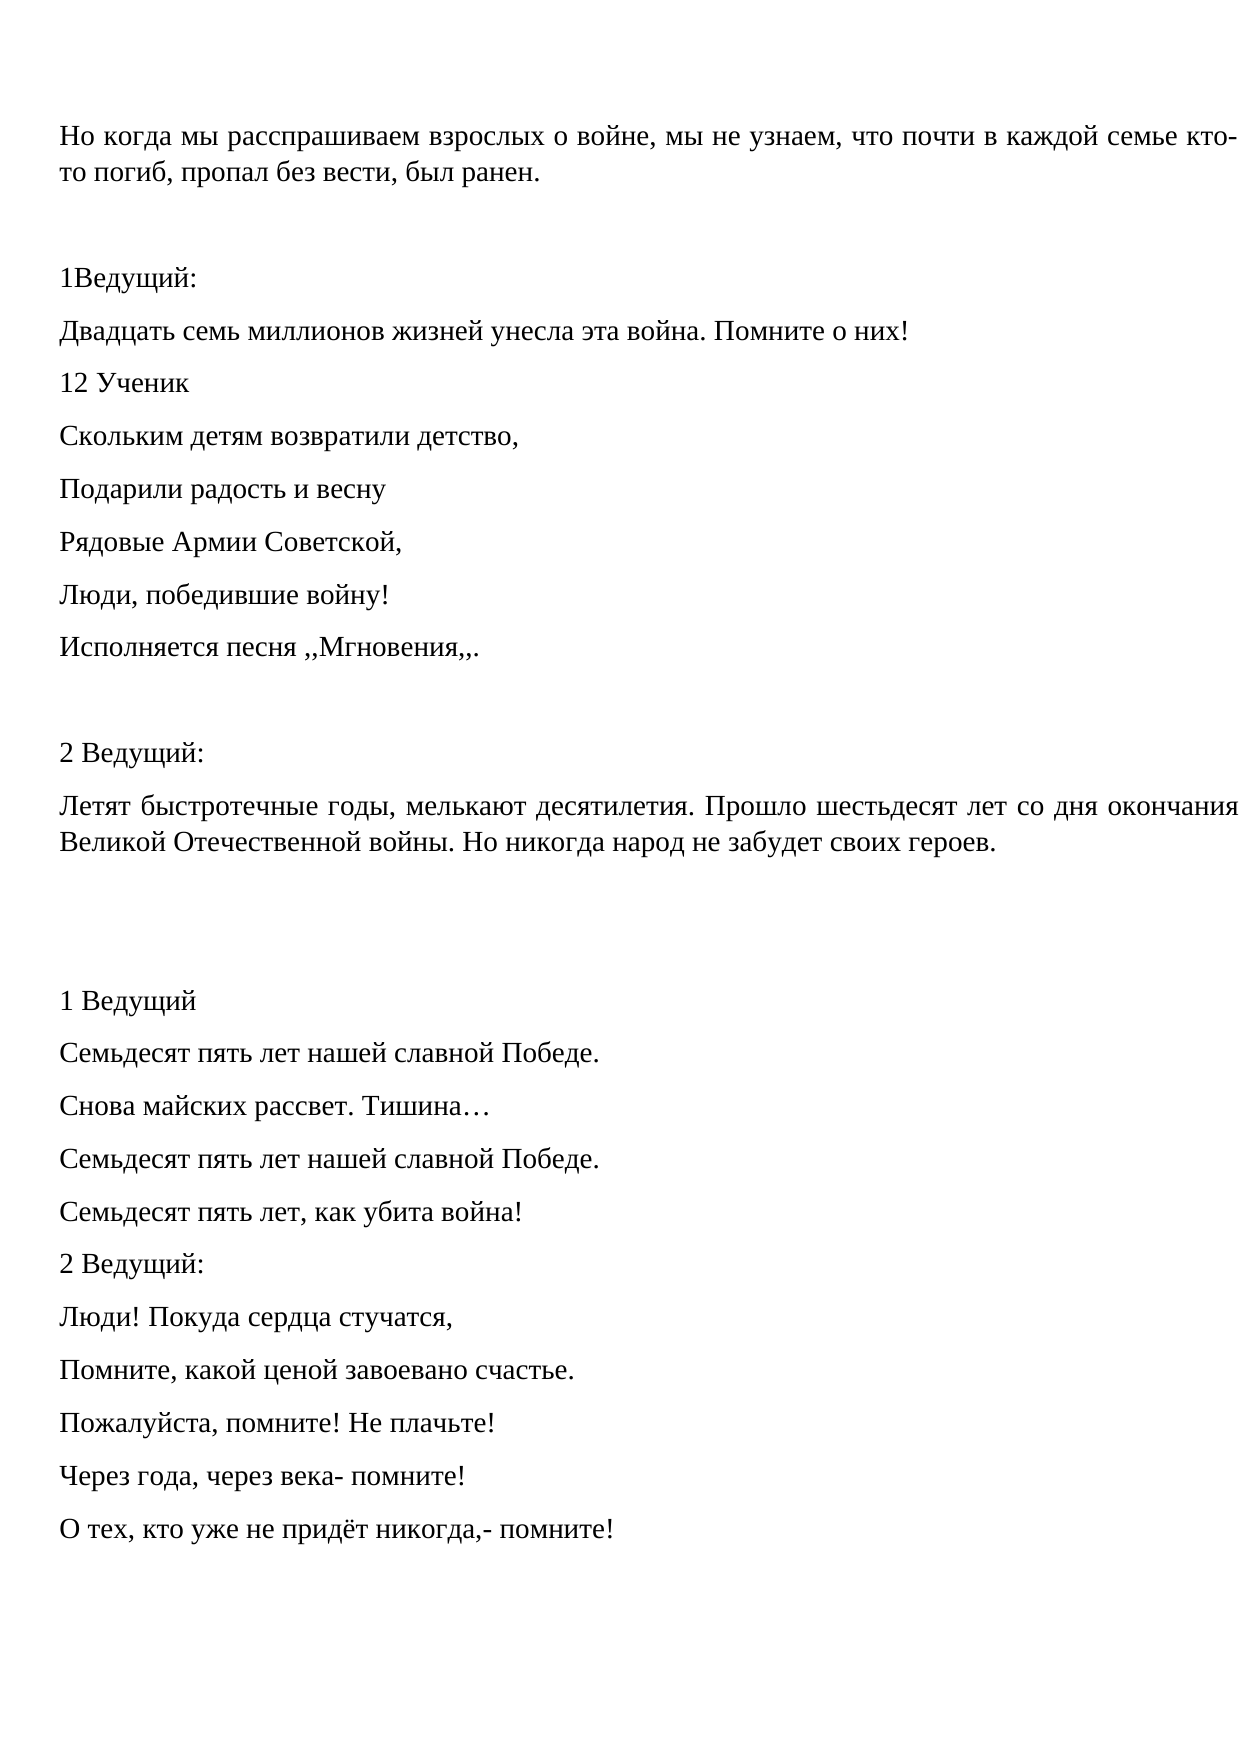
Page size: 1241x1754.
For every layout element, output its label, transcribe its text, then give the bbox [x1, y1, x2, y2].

text О тех, кто уже не придёт никогда,- помните! [59, 1511, 1240, 1544]
text Рядовые Армии Советской, [59, 524, 1240, 557]
text Двадцать семь миллионов жизней унесла эта война. Помните о них! [59, 313, 1240, 346]
text Исполняется песня ,,Мгновения,,. [59, 629, 1240, 663]
text 2 Ведущий: [59, 735, 1240, 769]
text Семьдесят пять лет нашей славной Победе. [59, 1035, 1240, 1069]
text Летят быстротечные годы, мелькают десятилетия. Прошло шестьдесят лет со дня окончания Великой Отечественной войны. Но никогда народ не забудет своих героев. [59, 788, 1240, 858]
text Пожалуйста, помните! Не плачьте! [59, 1405, 1240, 1439]
text Но когда мы расспрашиваем взрослых о войне, мы не узнаем, что почти в каждой семье кто-то погиб, пропал без вести, был ранен. [59, 118, 1240, 188]
text 2 Ведущий: [59, 1247, 1240, 1280]
text Семьдесят пять лет, как убита война! [59, 1194, 1240, 1227]
text Люди, победившие войну! [59, 577, 1240, 610]
text Скольким детям возвратили детство, [59, 418, 1240, 452]
text Люди! Покуда сердца стучатся, [59, 1299, 1240, 1333]
text 12 Ученик [59, 366, 1240, 399]
text Снова майских рассвет. Тишина… [59, 1088, 1240, 1122]
text Подарили радость и весну [59, 471, 1240, 505]
text Семьдесят пять лет нашей славной Победе. [59, 1141, 1240, 1174]
text 1Ведущий: [59, 260, 1240, 293]
text Через года, через века- помните! [59, 1458, 1240, 1491]
text 1 Ведущий [59, 983, 1240, 1016]
text Помните, какой ценой завоевано счастье. [59, 1352, 1240, 1386]
